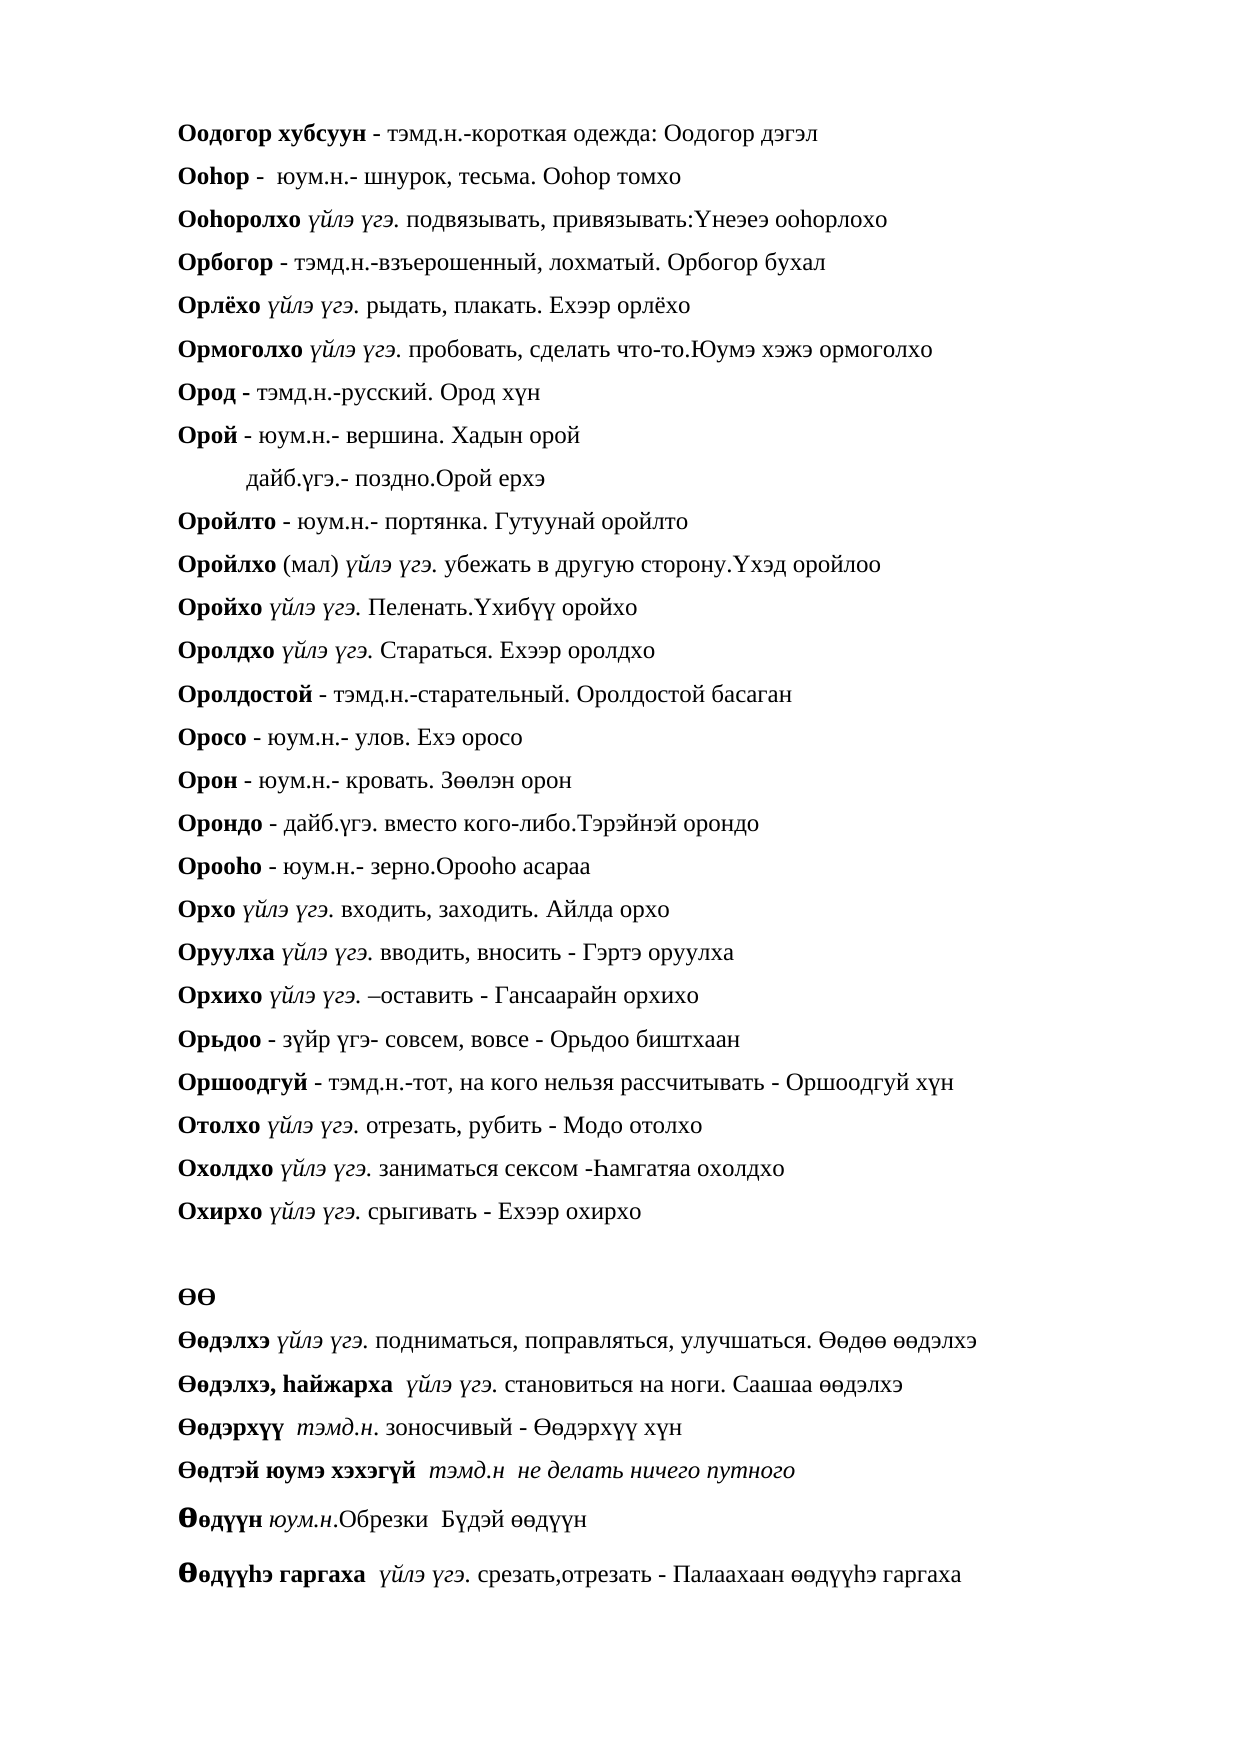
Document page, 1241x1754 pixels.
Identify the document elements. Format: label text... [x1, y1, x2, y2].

text ӨӨ [177, 1282, 1152, 1311]
text Охирхо үйлэ үгэ. срыгивать - Ехээр охирхо [177, 1196, 1152, 1225]
text Өөдтэй юумэ хэхэгүй тэмд.н не делать ничего путного [177, 1455, 1152, 1484]
text Оролдостой - тэмд.н.-старательный. Оролдостой басаган [177, 679, 1152, 707]
text Орлёхо үйлэ үгэ. рыдать, плакать. Ехээр орлёхо [177, 291, 1152, 319]
text өөдүүн юум.н.Обрезки Бүдэй өөдүүн [177, 1488, 1152, 1536]
text Өөдэрхүү тэмд.н. зоносчивый - Өөдэрхүү хүн [177, 1412, 1152, 1441]
text Орондо - дайб.γгэ. вместо кого-либо.Тэрэйнэй орондо [177, 808, 1152, 837]
text Оросо - юум.н.- улов. Ехэ оросо [177, 722, 1152, 751]
text Ооhор - юум.н.- шнурок, тесьма. Ооһор томхо [177, 161, 1152, 190]
text Өөдэлхэ, hайжарха үйлэ үгэ. становиться на ноги. Саашаа өөдэлхэ [177, 1369, 1152, 1397]
text Оролдхо үйлэ үгэ. Стараться. Ехээр оролдхо [177, 636, 1152, 664]
text Ород - тэмд.н.-русский. Ород хүн [177, 377, 1152, 406]
text Охолдхо үйлэ үгэ. заниматься сексом -Һамгатяа охолдхо [177, 1153, 1152, 1182]
text Отолхо үйлэ үгэ. отрезать, рубить - Модо отолхо [177, 1110, 1152, 1139]
text Ормоголхо үйлэ үгэ. пробовать, сделать что-то.Юумэ хэжэ ормоголхо [177, 334, 1152, 362]
text Өөдэлхэ үйлэ үгэ. подниматься, поправляться, улучшаться. Өөдөө өөдэлхэ [177, 1326, 1152, 1354]
text өөдүүhэ гаргаха үйлэ үгэ. срезать,отрезать - Палаахаан өөдүүһэ гаргаха [177, 1543, 1152, 1591]
text Орон - юум.н.- кровать. Зөөлэн орон [177, 765, 1152, 794]
text Оодогор хубсуун - тэмд.н.-короткая одежда: Оодогор дэгэл [177, 118, 1152, 147]
text Оройлхо (мал) үйлэ үгэ. убежать в другую сторону.Үхэд оройлоо [177, 549, 1152, 578]
text Орбогор - тэмд.н.-взъерошенный, лохматый. Орбогор бухал [177, 247, 1152, 276]
text дайб.γгэ.- поздно.Орой ерхэ [177, 463, 1152, 492]
text Орооhо - юум.н.- зерно.Орооһо асараа [177, 851, 1152, 880]
text Оройлто - юум.н.- портянка. Гутуунай оройлто [177, 506, 1152, 535]
text Орхихо үйлэ үгэ. –оставить - Гансаарайн орхихо [177, 981, 1152, 1009]
text Оршоодгуй - тэмд.н.-тот, на кого нельзя рассчитывать - Оршоодгуй хүн [177, 1067, 1152, 1096]
text Ооhоролхо үйлэ үгэ. подвязывать, привязывать:Үнеэеэ ооһорлохо [177, 204, 1152, 233]
text Оройхо үйлэ үгэ. Пеленать.Үхибүү оройхо [177, 592, 1152, 621]
text Орой - юум.н.- вершина. Хадын орой [177, 420, 1152, 449]
text Орьдоо - зүйр үгэ- совсем, вовсе - Орьдоо биштхаан [177, 1024, 1152, 1052]
text Оруулха үйлэ үгэ. вводить, вносить - Гэртэ оруулха [177, 937, 1152, 966]
text Орхо үйлэ үгэ. входить, заходить. Айлда орхо [177, 894, 1152, 923]
